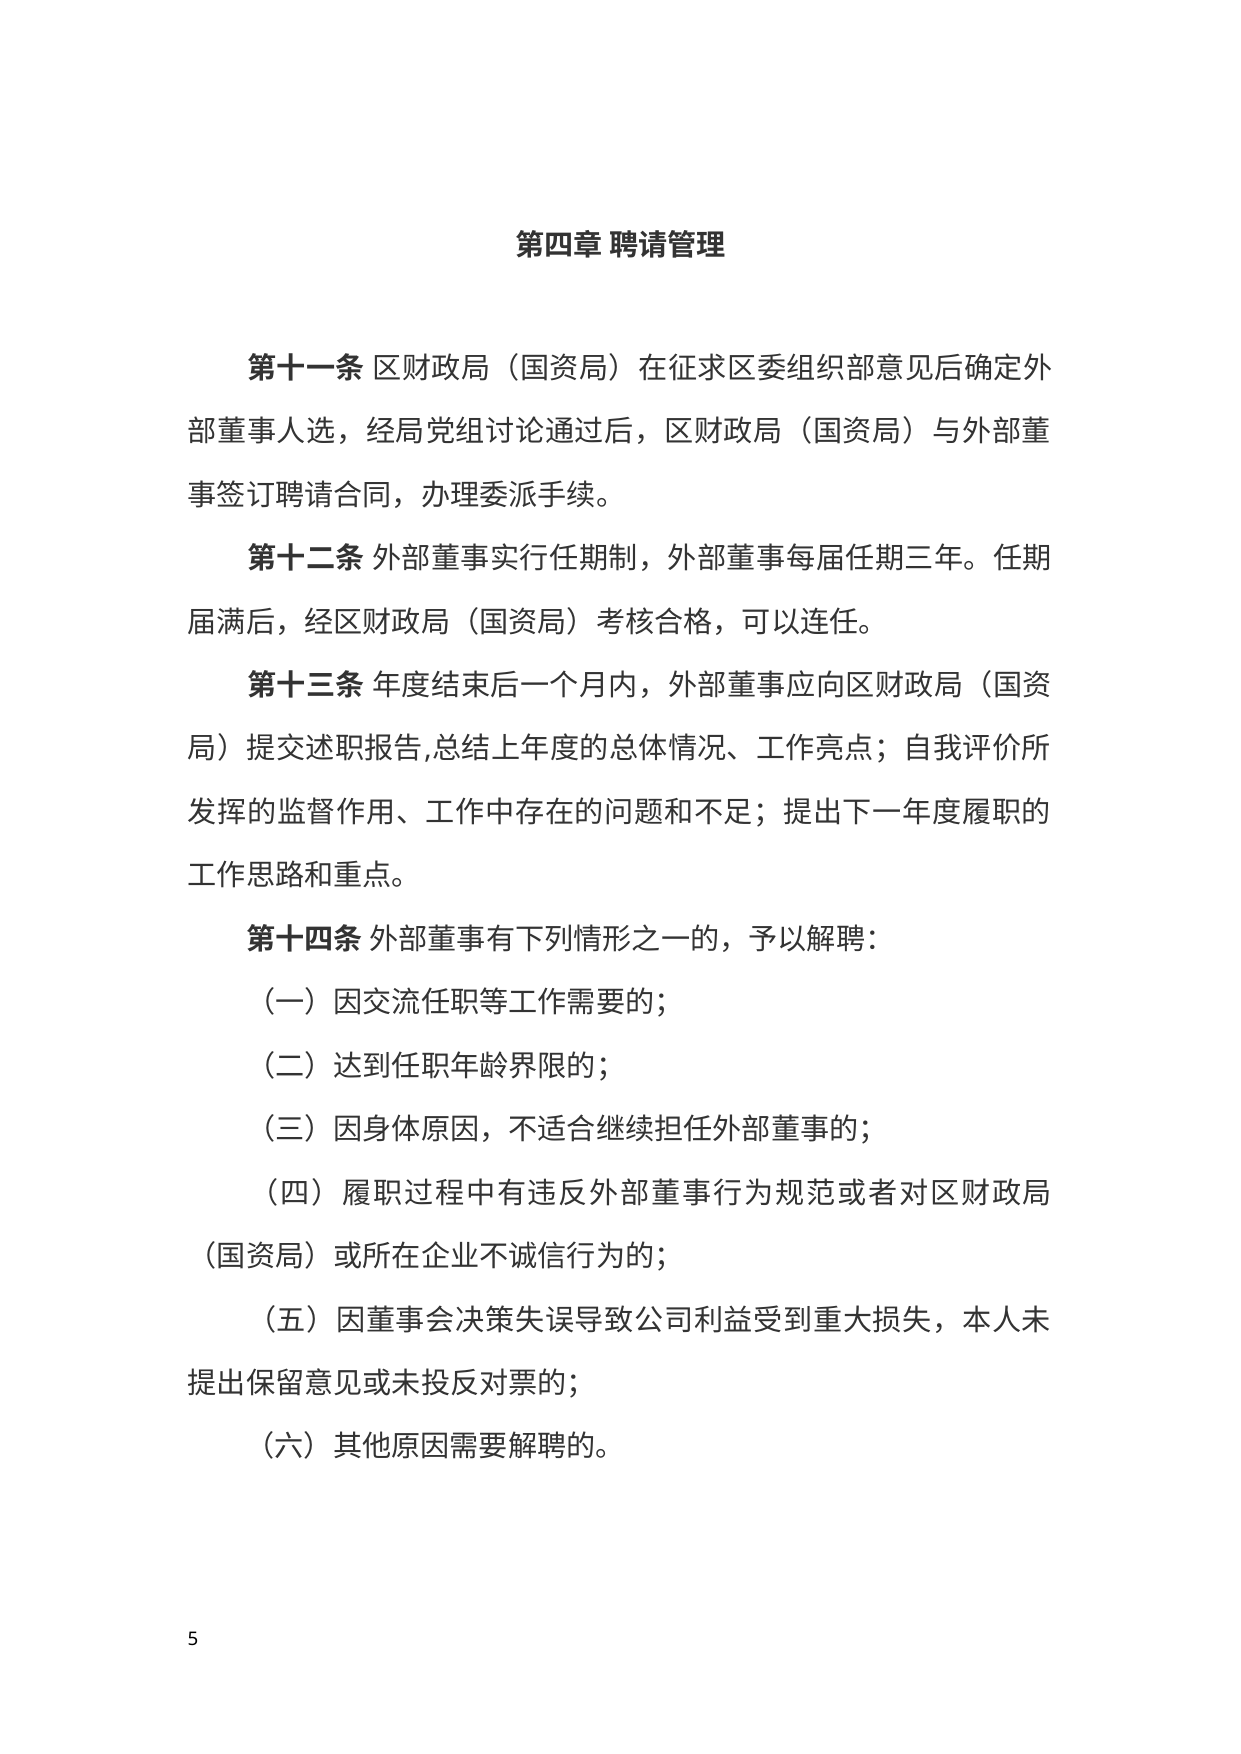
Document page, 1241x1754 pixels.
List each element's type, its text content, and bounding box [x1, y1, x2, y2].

text （五）因董事会决策失误导致公司利益受到重大损失，本人未提出保留意见或未投反对票的； [187, 1296, 1053, 1402]
text （四）履职过程中有违反外部董事行为规范或者对区财政局（国资局）或所在企业不诚信行为的； [187, 1169, 1053, 1275]
text 第十二条 外部董事实行任期制，外部董事每届任期三年。任期届满后，经区财政局（国资局）考核合格，可以连任。 [187, 535, 1053, 640]
text （一）因交流任职等工作需要的； [187, 979, 1053, 1021]
text （六）其他原因需要解聘的。 [187, 1423, 1053, 1465]
text 第十三条 年度结束后一个月内，外部董事应向区财政局（国资局）提交述职报告,总结上年度的总体情况、工作亮点；自我评价所发挥的监督作用、工作中存在的问题和不足；提出下一年度履职的工作思路和重点。 [187, 662, 1053, 894]
text （二）达到任职年龄界限的； [187, 1042, 1053, 1084]
text （三）因身体原因，不适合继续担任外部董事的； [187, 1106, 1053, 1148]
text 第十一条 区财政局（国资局）在征求区委组织部意见后确定外部董事人选，经局党组讨论通过后，区财政局（国资局）与外部董事签订聘请合同，办理委派手续。 [187, 344, 1053, 513]
text 第四章 聘请管理 [187, 221, 1053, 264]
text 第十四条 外部董事有下列情形之一的，予以解聘： [187, 915, 1053, 958]
